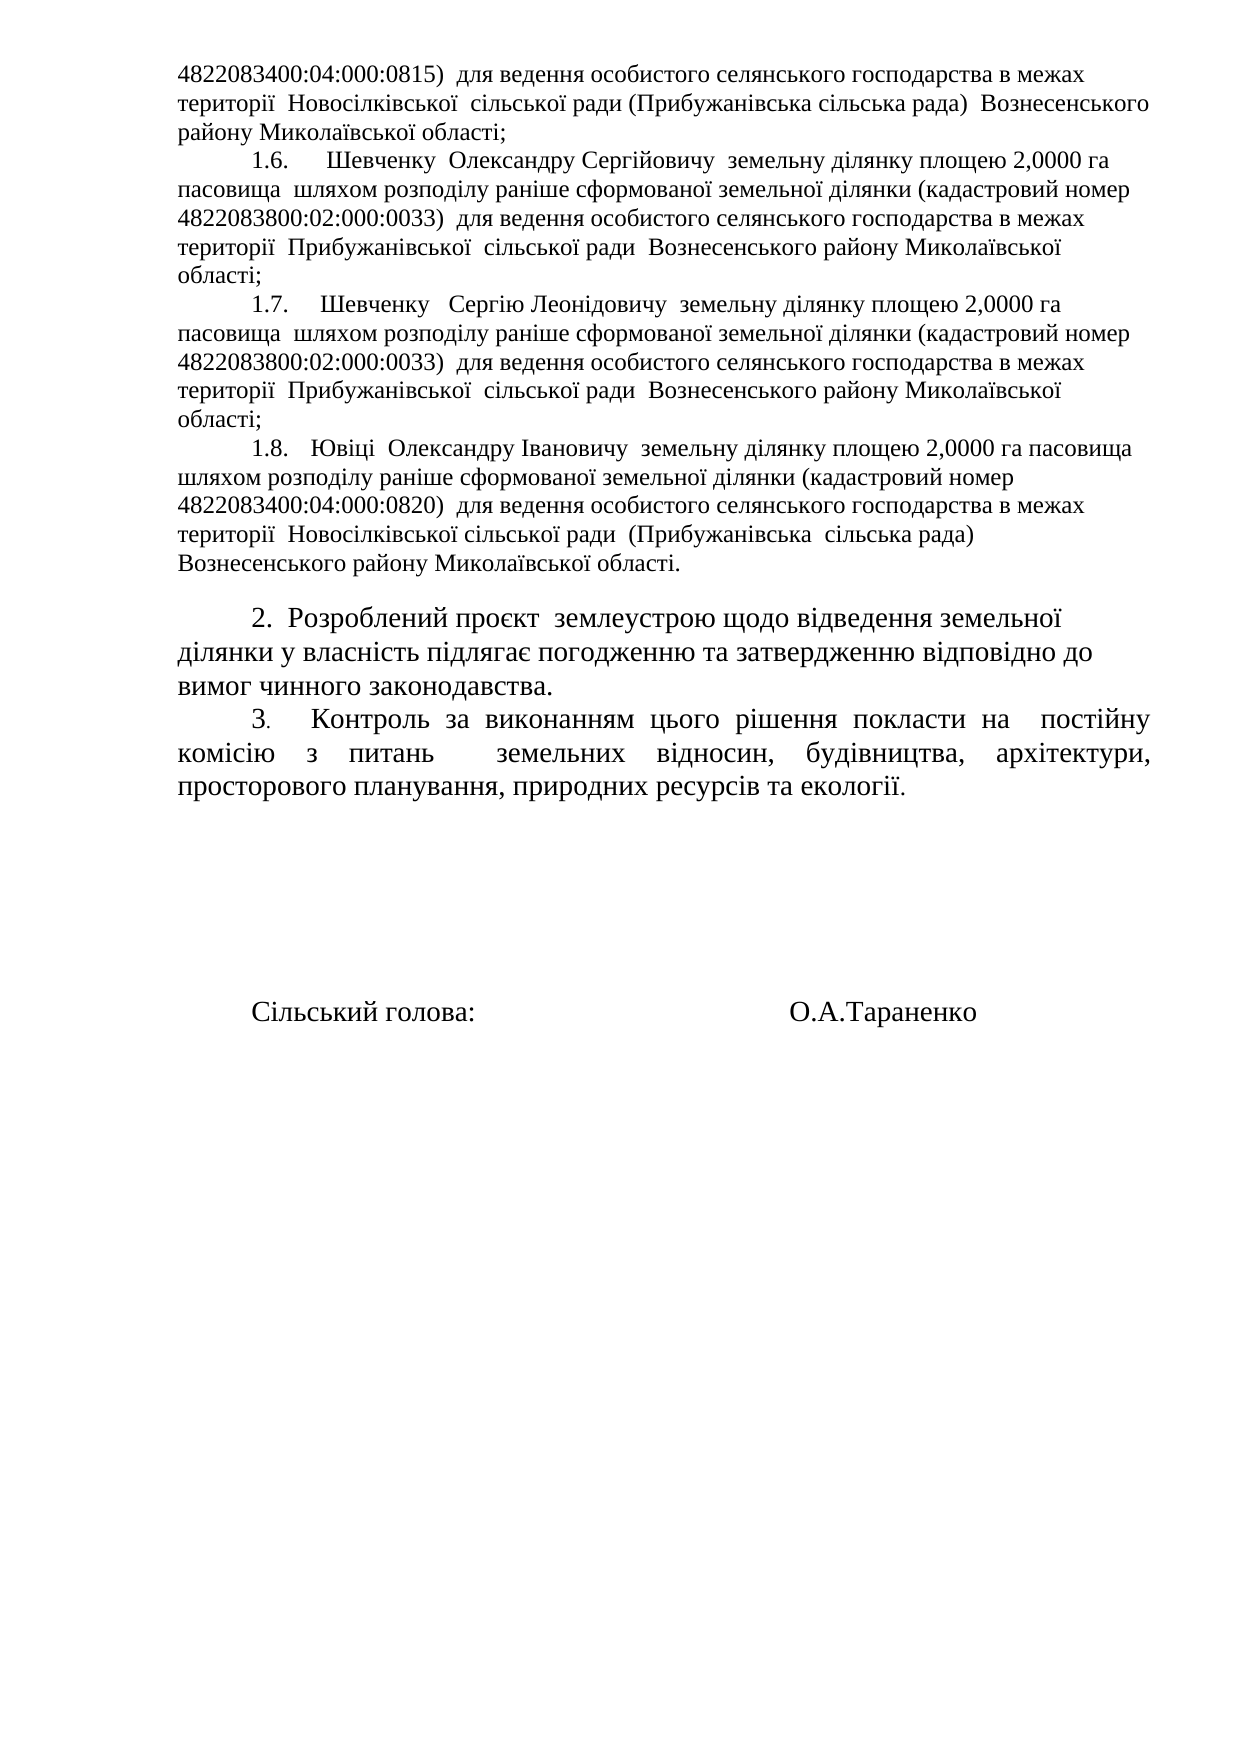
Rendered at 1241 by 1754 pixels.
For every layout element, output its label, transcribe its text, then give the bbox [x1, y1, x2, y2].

text 1.8. Ювіці Олександру Івановичу земельну ділянку площею 2,0000 га пасовища шляхом розподілу раніше сформованої земельної ділянки (кадастровий номер 4822083400:04:000:0820) для ведення особистого селянського господарства в межах території Новосілківської сільської ради (Прибужанівська сільська рада) Вознесенського району Миколаївської області. [177, 433, 1152, 577]
text 3. Контроль за виконанням цього рішення покласти на постійну комісію з питань земельних відносин, будівництва, архітектури, просторового планування, природних ресурсів та екології. [177, 701, 1152, 802]
text 1.6. Шевченку Олександру Сергійовичу земельну ділянку площею 2,0000 га пасовища шляхом розподілу раніше сформованої земельної ділянки (кадастровий номер 4822083800:02:000:0033) для ведення особистого селянського господарства в межах території Прибужанівської сільської ради Вознесенського району Миколаївської області; 1.7. Шевченку Сергію Леонідовичу земельну ділянку площею 2,0000 га пасовища шляхом розподілу раніше сформованої земельної ділянки (кадастровий номер 4822083800:02:000:0033) для ведення особистого селянського господарства в межах території Прибужанівської сільської ради Вознесенського району Миколаївської області; [177, 145, 1152, 433]
list 2. Розроблений проєкт землеустрою щодо відведення земельної ділянки у власність підлягає погодженню та затвердженню відповідно до вимог чинного законодавства. [177, 601, 1152, 701]
list Сільський голова: О.А.Тараненко [177, 994, 1152, 1027]
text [177, 59, 1152, 145]
